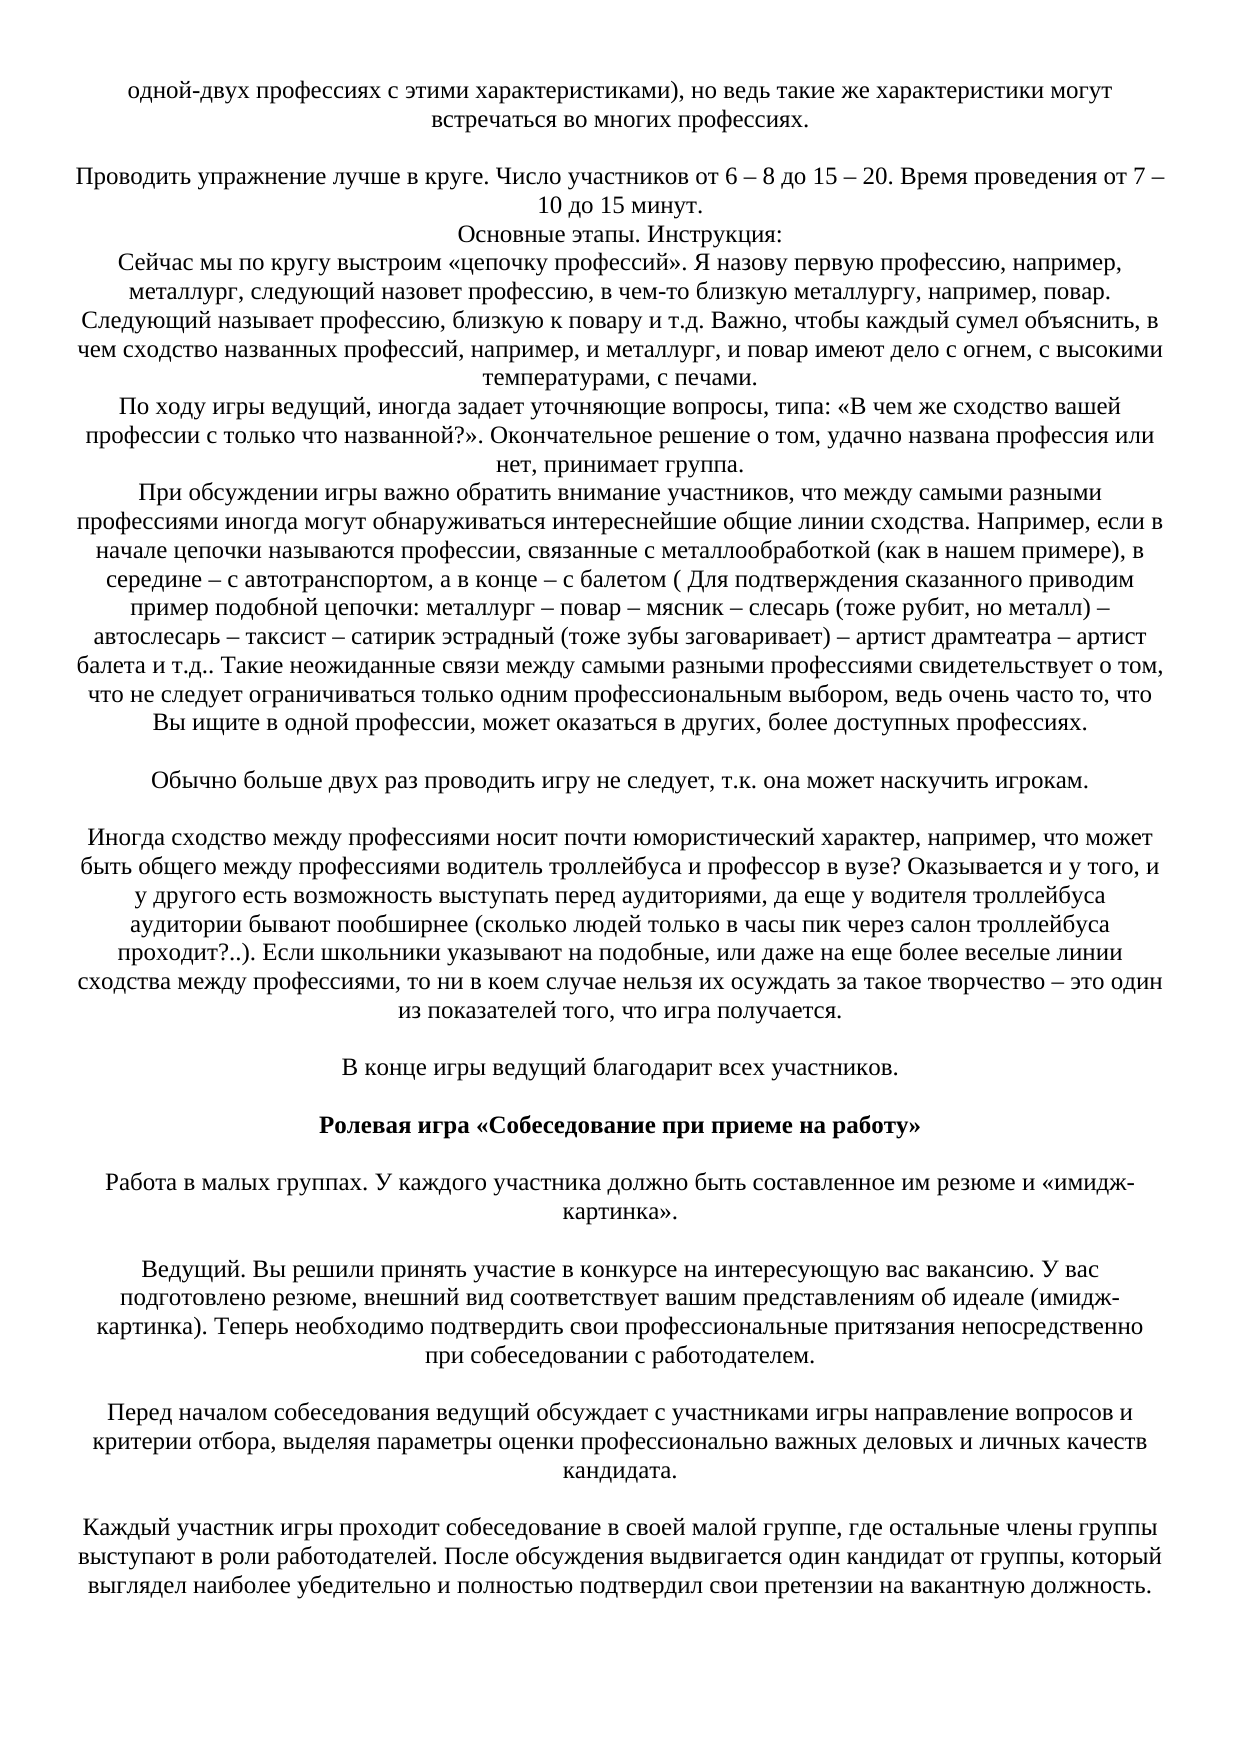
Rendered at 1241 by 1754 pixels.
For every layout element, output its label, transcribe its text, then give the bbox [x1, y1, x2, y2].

text Работа в малых группах. У каждого участника должно быть составленное им резюме и «имидж-картинка». [75, 1167, 1165, 1225]
text Обычно больше двух раз проводить игру не следует, т.к. она может наскучить игрокам. [75, 765, 1165, 794]
text Иногда сходство между профессиями носит почти юмористический характер, например, что может быть общего между профессиями водитель троллейбуса и профессор в вузе? Оказывается и у того, и у другого есть возможность выступать перед аудиториями, да еще у водителя троллейбуса аудитории бывают пообширнее (сколько людей только в часы пик через салон троллейбуса проходит?..). Если школьники указывают на подобные, или даже на еще более веселые линии сходства между профессиями, то ни в коем случае нельзя их осуждать за такое творчество – это один из показателей того, что игра получается. [75, 822, 1165, 1024]
text В конце игры ведущий благодарит всех участников. [75, 1052, 1165, 1081]
text При обсуждении игры важно обратить внимание участников, что между самыми разными профессиями иногда могут обнаруживаться интереснейшие общие линии сходства. Например, если в начале цепочки называются профессии, связанные с металлообработкой (как в нашем примере), в середине – с автотранспортом, а в конце – с балетом ( Для подтверждения сказанного приводим пример подобной цепочки: металлург – повар – мясник – слесарь (тоже рубит, но металл) – автослесарь – таксист – сатирик эстрадный (тоже зубы заговаривает) – артист драмтеатра – артист балета и т.д.. Такие неожиданные связи между самыми разными профессиями свидетельствует о том, что не следует ограничиваться только одним профессиональным выбором, ведь очень часто то, что Вы ищите в одной профессии, может оказаться в других, более доступных профессиях. [75, 477, 1165, 736]
text Сейчас мы по кругу выстроим «цепочку профессий». Я назову первую профессию, например, металлург, следующий назовет профессию, в чем-то близкую металлургу, например, повар. Следующий называет профессию, близкую к повару и т.д. Важно, чтобы каждый сумел объяснить, в чем сходство названных профессий, например, и металлург, и повар имеют дело с огнем, с высокими температурами, с печами. [75, 247, 1165, 391]
text По ходу игры ведущий, иногда задает уточняющие вопросы, типа: «В чем же сходство вашей профессии с только что названной?». Окончательное решение о том, удачно названа профессия или нет, принимает группа. [75, 391, 1165, 477]
text Ведущий. Вы решили принять участие в конкурсе на интересующую вас вакансию. У вас подготовлено резюме, внешний вид соответствует вашим представлениям об идеале (имидж-картинка). Теперь необходимо подтвердить свои профессиональные притязания непосредственно при собеседовании с работодателем. [75, 1254, 1165, 1369]
text Проводить упражнение лучше в круге. Число участников от 6 – 8 до 15 – 20. Время проведения от 7 – 10 до 15 минут. [75, 161, 1165, 219]
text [75, 75, 1165, 132]
text Каждый участник игры проходит собеседование в своей малой группе, где остальные члены группы выступают в роли работодателей. После обсуждения выдвигается один кандидат от группы, который выглядел наиболее убедительно и полностью подтвердил свои претензии на вакантную должность. [75, 1512, 1165, 1599]
text Перед началом собеседования ведущий обсуждает с участниками игры направление вопросов и критерии отбора, выделяя параметры оценки профессионально важных деловых и личных качеств кандидата. [75, 1397, 1165, 1484]
text Основные этапы. Инструкция: [75, 219, 1165, 247]
text Ролевая игра «Собеседование при приеме на работу» [75, 1110, 1165, 1139]
